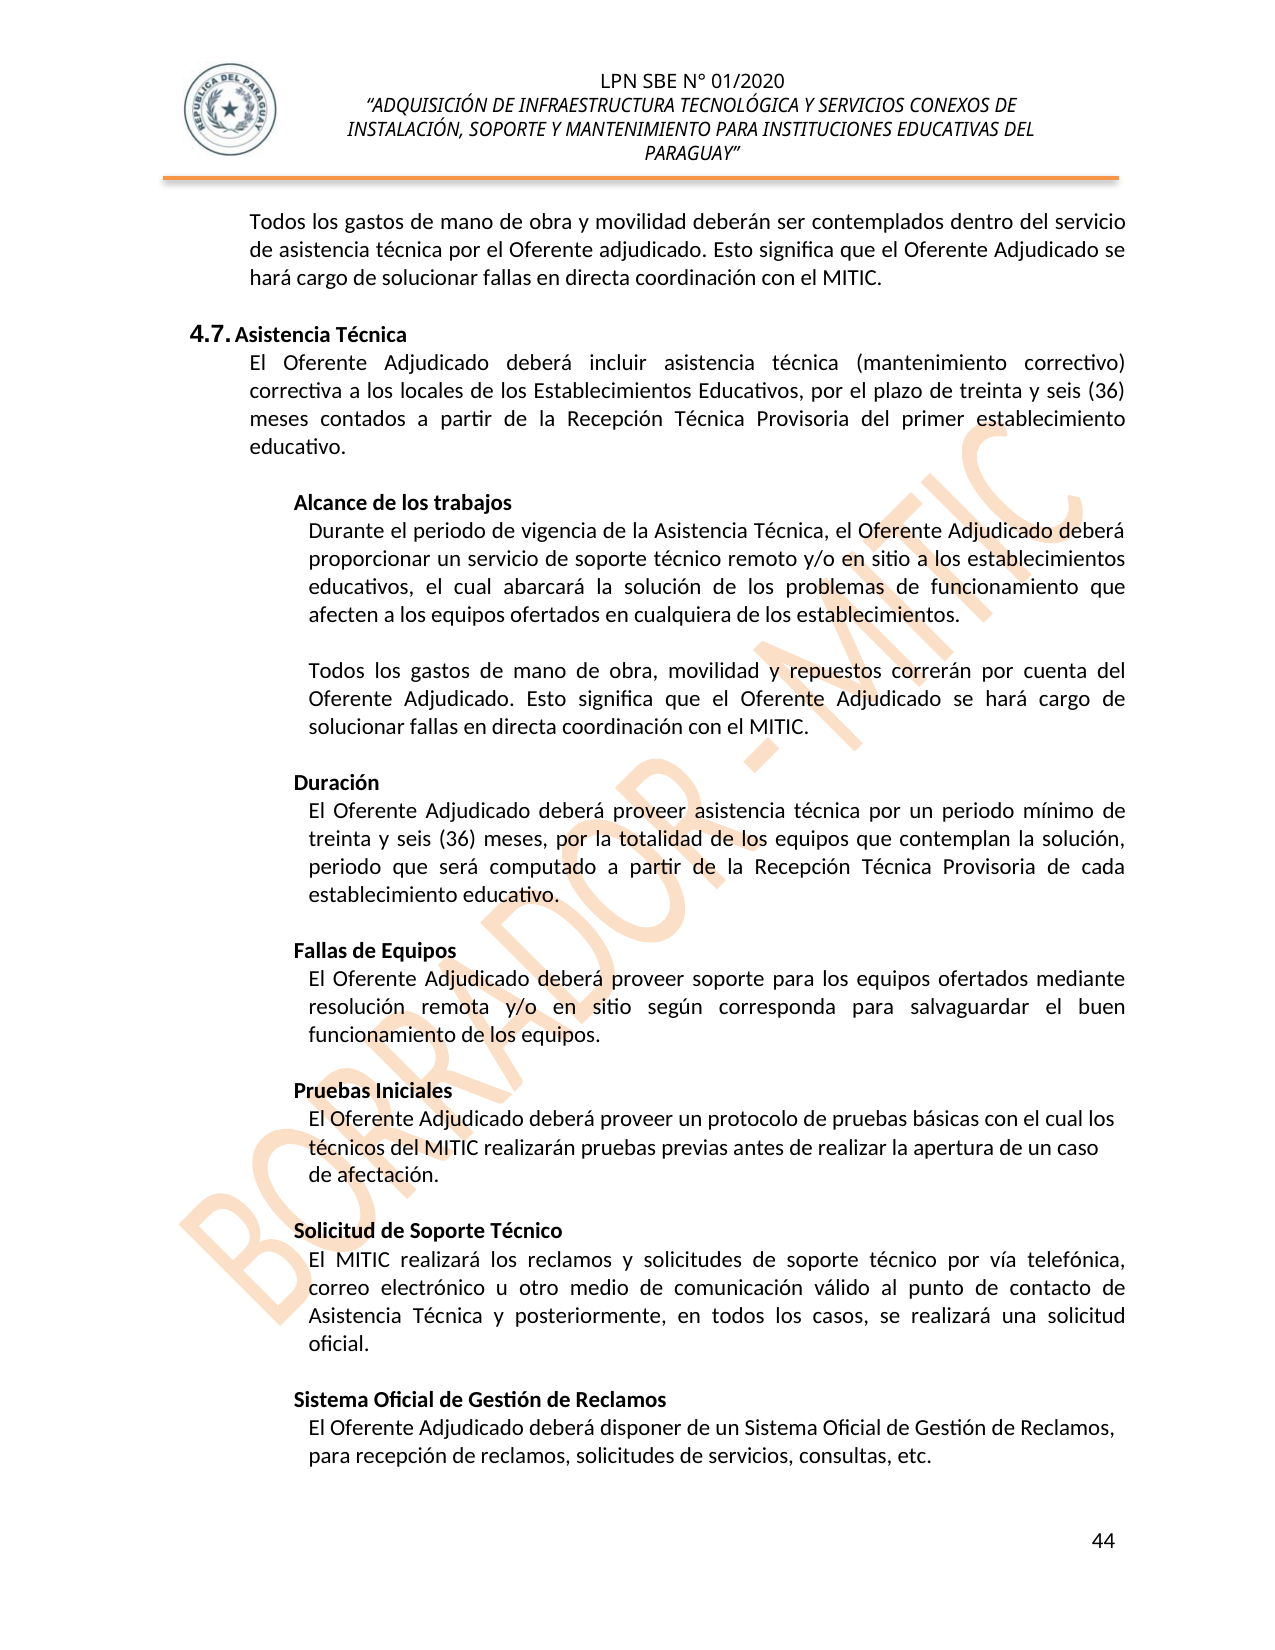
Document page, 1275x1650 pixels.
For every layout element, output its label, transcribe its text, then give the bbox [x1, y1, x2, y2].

text Todos los gastos de mano de obra y movilidad deberán ser contemplados dentro del servicio de asistencia técnica por el Oferente adjudicado. Esto significa que el Oferente Adjudicado se hará cargo de solucionar fallas en directa coordinación con el MITIC. [249, 207, 1127, 291]
picture [182, 61, 278, 157]
text Duración [234, 768, 1127, 796]
text El Oferente Adjudicado deberá proveer un protocolo de pruebas básicas con el cual los técnicos del MITIC realizarán pruebas previas antes de realizar la apertura de un caso de afectación. [308, 1104, 1127, 1189]
text Alcance de los trabajos [234, 488, 1127, 516]
text Solicitud de Soporte Técnico [234, 1217, 1127, 1245]
text El Oferente Adjudicado deberá proveer asistencia técnica por un periodo mínimo de treinta y seis (36) meses, por la totalidad de los equipos que contemplan la solución, periodo que será computado a partir de la Recepción Técnica Provisoria de cada establecimiento educativo. [308, 796, 1127, 908]
list Asistencia Técnica [189, 319, 1127, 348]
text El Oferente Adjudicado deberá disponer de un Sistema Oficial de Gestión de Reclamos, para recepción de reclamos, solicitudes de servicios, consultas, etc. [308, 1413, 1127, 1469]
text Pruebas Iniciales [234, 1077, 1127, 1104]
text Sistema Oficial de Gestión de Reclamos [234, 1385, 1127, 1413]
text El Oferente Adjudicado deberá incluir asistencia técnica (mantenimiento correctivo) correctiva a los locales de los Establecimientos Educativos, por el plazo de treinta y seis (36) meses contados a partir de la Recepción Técnica Provisoria del primer establecimiento educativo. [249, 348, 1127, 460]
text Fallas de Equipos [234, 936, 1127, 964]
text Durante el periodo de vigencia de la Asistencia Técnica, el Oferente Adjudicado deberá proporcionar un servicio de soporte técnico remoto y/o en sitio a los establecimientos educativos, el cual abarcará la solución de los problemas de funcionamiento que afecten a los equipos ofertados en cualquiera de los establecimientos. [308, 516, 1127, 628]
text Todos los gastos de mano de obra, movilidad y repuestos correrán por cuenta del Oferente Adjudicado. Esto significa que el Oferente Adjudicado se hará cargo de solucionar fallas en directa coordinación con el MITIC. [308, 656, 1127, 740]
text El MITIC realizará los reclamos y solicitudes de soporte técnico por vía telefónica, correo electrónico u otro medio de comunicación válido al punto de contacto de Asistencia Técnica y posteriormente, en todos los casos, se realizará una solicitud oficial. [308, 1245, 1127, 1357]
text El Oferente Adjudicado deberá proveer soporte para los equipos ofertados mediante resolución remota y/o en sitio según corresponda para salvaguardar el buen funcionamiento de los equipos. [308, 964, 1127, 1048]
